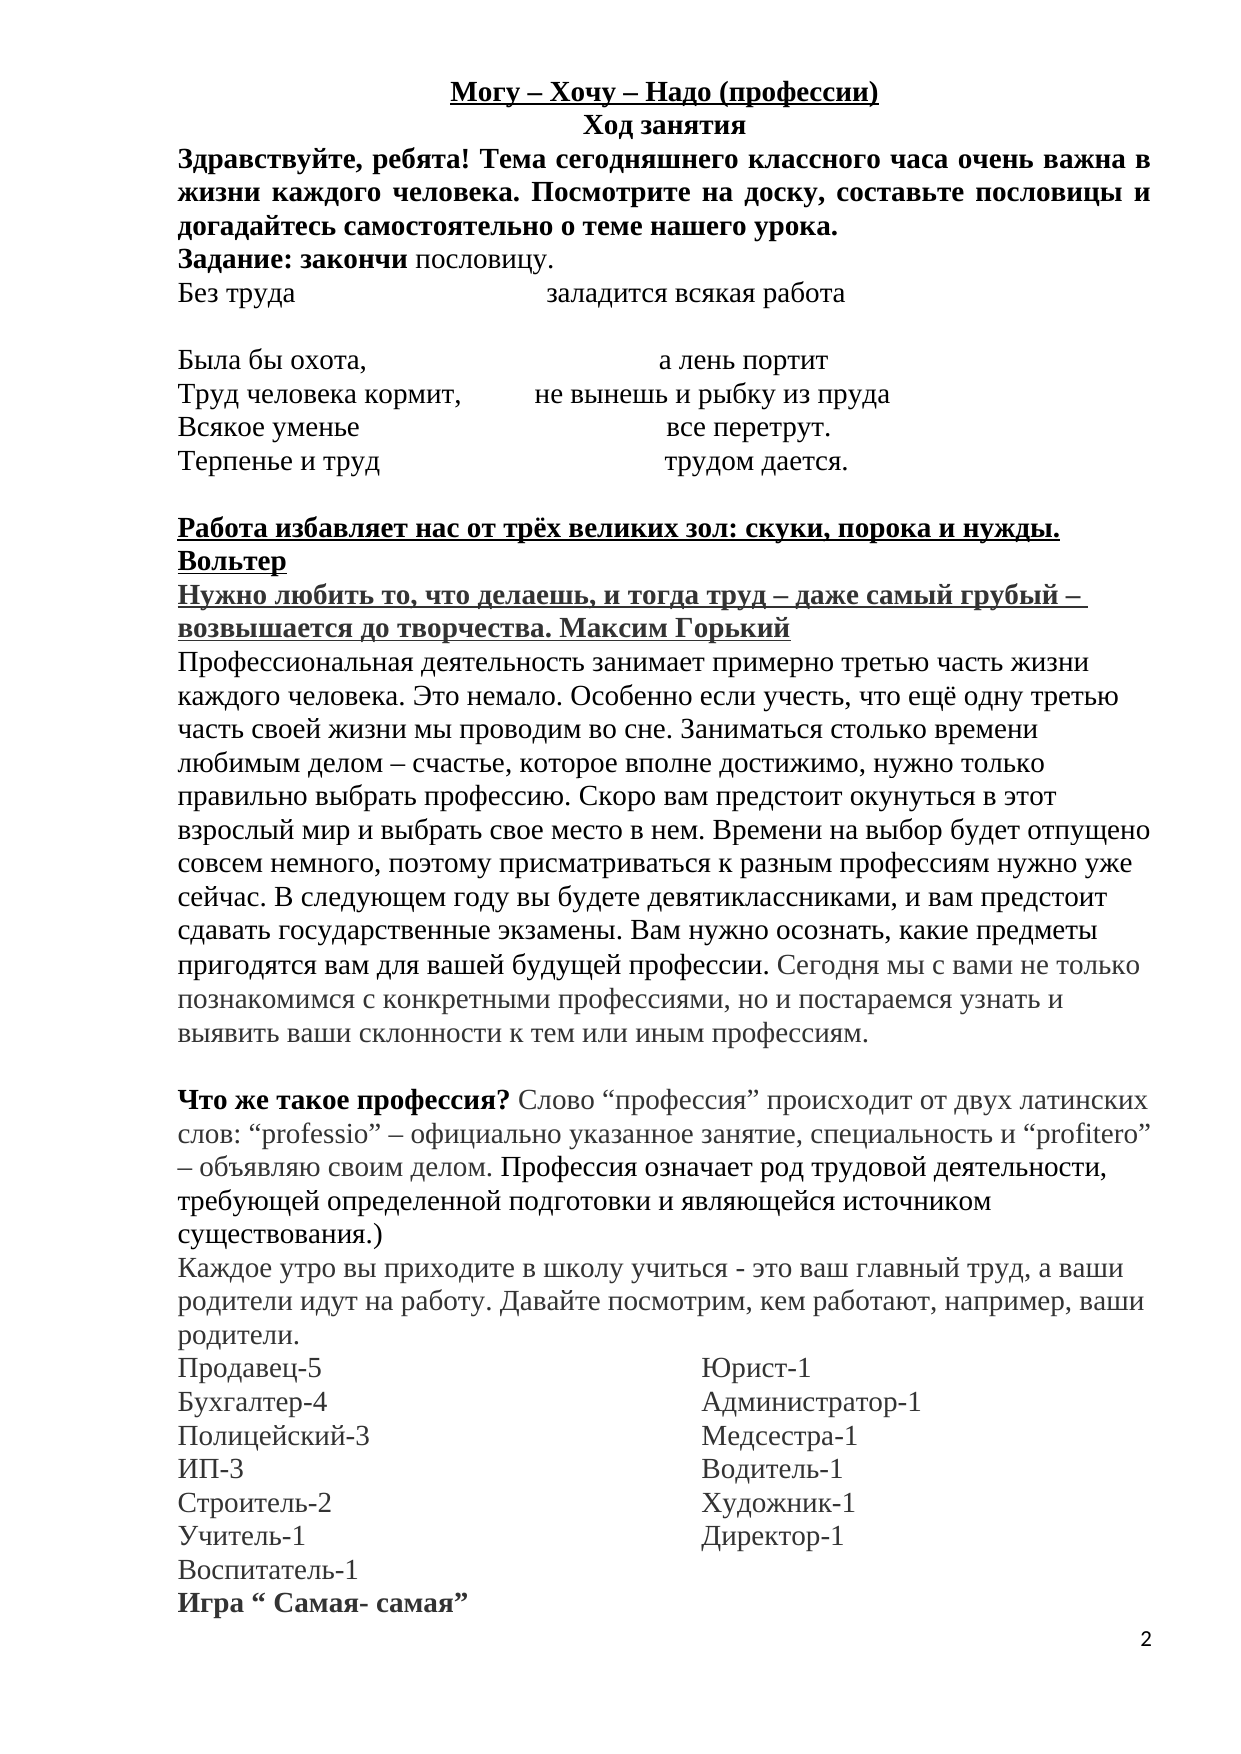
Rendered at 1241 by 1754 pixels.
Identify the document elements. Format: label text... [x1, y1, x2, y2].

text Водитель-1 [701, 1451, 1152, 1485]
text Каждое утро вы приходите в школу учиться - это ваш главный труд, а ваши родители идут на работу. Давайте посмотрим, кем работают, например, ваши родители. [177, 1250, 1152, 1351]
text Труд человека кормит, не вынешь и рыбку из пруда [177, 376, 1181, 409]
text Юрист-1 [701, 1351, 1152, 1384]
text Что же такое профессия? Слово “профессия” происходит от двух латинских слов: “professio” – официально указанное занятие, специальность и “рrofitero” – объявляю своим делом. Профессия означает род трудовой деятельности, требующей определенной подготовки и являющейся источником существования.) [177, 1082, 1152, 1250]
text Художник-1 [701, 1485, 1152, 1518]
text Всякое уменье все перетрут. [177, 409, 1152, 443]
text Строитель-2 [177, 1485, 627, 1518]
text ИП-3 [177, 1451, 627, 1485]
text Нужно любить то, что делаешь, и тогда труд – даже самый грубый – возвышается до творчества. Максим Горький [177, 577, 1152, 644]
text Профессиональная деятельность занимает примерно третью часть жизни каждого человека. Это немало. Особенно если учесть, что ещё одну третью часть своей жизни мы проводим во сне. Заниматься столько времени любимым делом – счастье, которое вполне достижимо, нужно только правильно выбрать профессию. Скоро вам предстоит окунуться в этот взрослый мир и выбрать свое место в нем. Времени на выбор будет отпущено совсем немного, поэтому присматриваться к разным профессиям нужно уже сейчас. В следующем году вы будете девятиклассниками, и вам предстоит сдавать государственные экзамены. Вам нужно осознать, какие предметы пригодятся вам для вашей будущей профессии. Сегодня мы с вами не только познакомимся с конкретными профессиями, но и постараемся узнать и выявить ваши склонности к тем или иным профессиям. [177, 644, 1152, 1049]
text Была бы охота, а лень портит [177, 342, 1152, 376]
text Бухгалтер-4 [177, 1384, 627, 1418]
text Медсестра-1 [701, 1418, 1152, 1451]
text Полицейский-3 [177, 1418, 627, 1451]
text Учитель-1 [177, 1518, 627, 1552]
text Терпенье и труд трудом дается. [177, 443, 1152, 476]
text Игра “ Самая- самая” [177, 1585, 1152, 1619]
text Без труда заладится всякая работа [177, 275, 1152, 309]
text Могу – Хочу – Надо (профессии) [177, 74, 1152, 107]
text Работа избавляет нас от трёх великих зол: скуки, порока и нужды. Вольтер [177, 510, 1152, 577]
text Здравствуйте, ребята! Тема сегодняшнего классного часа очень важна в жизни каждого человека. Посмотрите на доску, составьте пословицы и догадайтесь самостоятельно о теме нашего урока. [177, 141, 1152, 242]
text Директор-1 [701, 1518, 1152, 1552]
text Воспитатель-1 [177, 1552, 627, 1585]
text Продавец-5 [177, 1351, 627, 1384]
text Администратор-1 [701, 1384, 1152, 1418]
text Задание: закончи пословицу. [177, 242, 1152, 275]
text Ход занятия [177, 107, 1152, 141]
